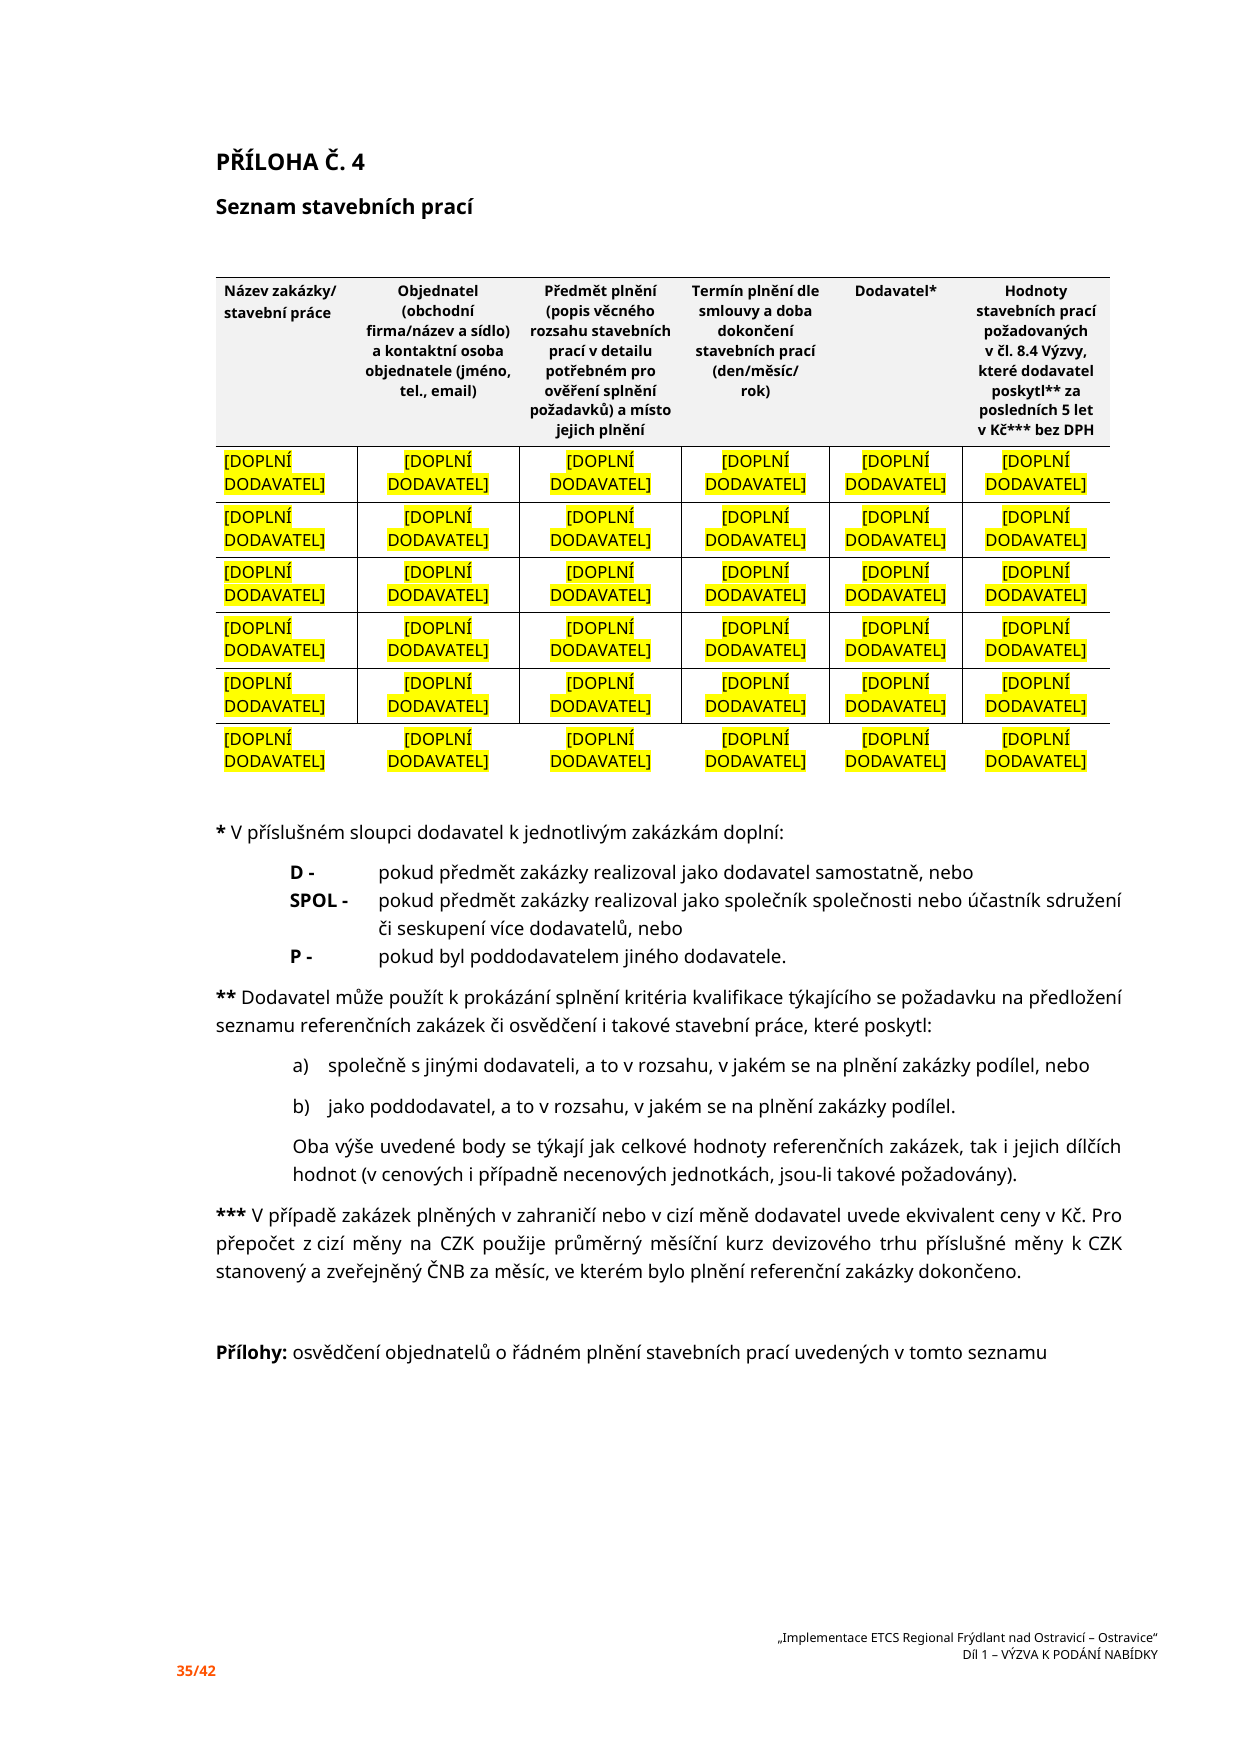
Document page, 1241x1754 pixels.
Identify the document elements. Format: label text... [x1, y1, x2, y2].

text Přílohy: osvědčení objednatelů o řádném plnění stavebních prací uvedených v tomto seznamu [216, 1339, 1122, 1365]
table_header Dodavatel* [829, 278, 962, 446]
text P - pokud byl poddodavatelem jiného dodavatele. [289, 943, 1122, 969]
table_cell [DOPLNÍ DODAVATEL] [216, 613, 357, 668]
table_cell [DOPLNÍ DODAVATEL] [682, 669, 829, 723]
text Příloha č. 4 [216, 146, 1122, 177]
table_cell [DOPLNÍ DODAVATEL] [358, 613, 519, 668]
table_cell [DOPLNÍ DODAVATEL] [358, 447, 519, 501]
table_cell [DOPLNÍ DODAVATEL] [830, 669, 962, 723]
text D - pokud předmět zakázky realizoval jako dodavatel samostatně, nebo [289, 859, 1122, 885]
text *** V případě zakázek plněných v zahraničí nebo v cizí měně dodavatel uvede ekvivalent ceny v Kč. Pro přepočet z cizí měny na CZK použije průměrný měsíční kurz devizového trhu příslušné měny k CZK stanovený a zveřejněný ČNB za měsíc, ve kterém bylo plnění referenční zakázky dokončeno. [216, 1202, 1122, 1284]
table_cell [DOPLNÍ DODAVATEL] [830, 613, 962, 668]
table_header Objednatel (obchodní firma/název a sídlo) a kontaktní osoba objednatele (jméno, tel., email) [357, 278, 519, 446]
table_cell [DOPLNÍ DODAVATEL] [520, 613, 681, 668]
table_cell [DOPLNÍ DODAVATEL] [216, 503, 357, 557]
table_header Název zakázky/ stavební práce [216, 278, 357, 446]
table_cell [DOPLNÍ DODAVATEL] [216, 447, 357, 501]
table_cell [DOPLNÍ DODAVATEL] [682, 613, 829, 668]
table_cell [DOPLNÍ DODAVATEL] [216, 724, 357, 778]
text ** Dodavatel může použít k prokázání splnění kritéria kvalifikace týkajícího se požadavku na předložení seznamu referenčních zakázek či osvědčení i takové stavební práce, které poskytl: [216, 984, 1122, 1038]
table_cell [DOPLNÍ DODAVATEL] [357, 724, 519, 778]
table_cell [DOPLNÍ DODAVATEL] [963, 447, 1110, 501]
table_header Termín plnění dle smlouvy a doba dokončení stavebních prací (den/měsíc/ rok) [682, 278, 829, 446]
table_cell [DOPLNÍ DODAVATEL] [216, 669, 357, 723]
table_header Hodnoty stavebních prací požadovaných v čl. 8.4 Výzvy, které dodavatel poskytl** za posledních 5 let v Kč*** bez DPH [962, 278, 1110, 446]
table_cell [DOPLNÍ DODAVATEL] [520, 558, 681, 612]
table_cell [DOPLNÍ DODAVATEL] [830, 447, 962, 501]
table_cell [DOPLNÍ DODAVATEL] [963, 613, 1110, 668]
table_cell [DOPLNÍ DODAVATEL] [520, 447, 681, 501]
text SPOL - pokud předmět zakázky realizoval jako společník společnosti nebo účastník sdružení či seskupení více dodavatelů, nebo [289, 887, 1122, 941]
table_cell [DOPLNÍ DODAVATEL] [682, 447, 829, 501]
list Oba výše uvedené body se týkají jak celkové hodnoty referenčních zakázek, tak i jejich dílčích hodnot (v cenových i případně necenových jednotkách, jsou-li takové požadovány). [292, 1134, 1122, 1187]
table_cell [DOPLNÍ DODAVATEL] [358, 669, 519, 723]
table_cell [DOPLNÍ DODAVATEL] [963, 558, 1110, 612]
text * V příslušném sloupci dodavatel k jednotlivým zakázkám doplní: [216, 819, 1122, 844]
table_cell [DOPLNÍ DODAVATEL] [682, 503, 829, 557]
text Seznam stavebních prací [216, 192, 1122, 221]
table_cell [DOPLNÍ DODAVATEL] [358, 503, 519, 557]
text jako poddodavatel, a to v rozsahu, v jakém se na plnění zakázky podílel. [292, 1093, 1122, 1119]
table_cell [DOPLNÍ DODAVATEL] [963, 669, 1110, 723]
table_cell [DOPLNÍ DODAVATEL] [358, 558, 519, 612]
table_cell [DOPLNÍ DODAVATEL] [963, 503, 1110, 557]
table_cell [DOPLNÍ DODAVATEL] [829, 724, 962, 778]
table_cell [DOPLNÍ DODAVATEL] [962, 724, 1110, 778]
list společně s jinými dodavateli, a to v rozsahu, v jakém se na plnění zakázky podílel, nebo [292, 1053, 1122, 1078]
table_cell [DOPLNÍ DODAVATEL] [682, 724, 829, 778]
table_cell [DOPLNÍ DODAVATEL] [520, 503, 681, 557]
table_cell [DOPLNÍ DODAVATEL] [830, 503, 962, 557]
table_header Předmět plnění (popis věcného rozsahu stavebních prací v detailu potřebném pro ověření splnění požadavků) a místo jejich plnění [519, 278, 682, 446]
table_cell [DOPLNÍ DODAVATEL] [520, 669, 681, 723]
table_cell [DOPLNÍ DODAVATEL] [682, 558, 829, 612]
table_cell [DOPLNÍ DODAVATEL] [830, 558, 962, 612]
table_cell [DOPLNÍ DODAVATEL] [519, 724, 682, 778]
table_cell [DOPLNÍ DODAVATEL] [216, 558, 357, 612]
